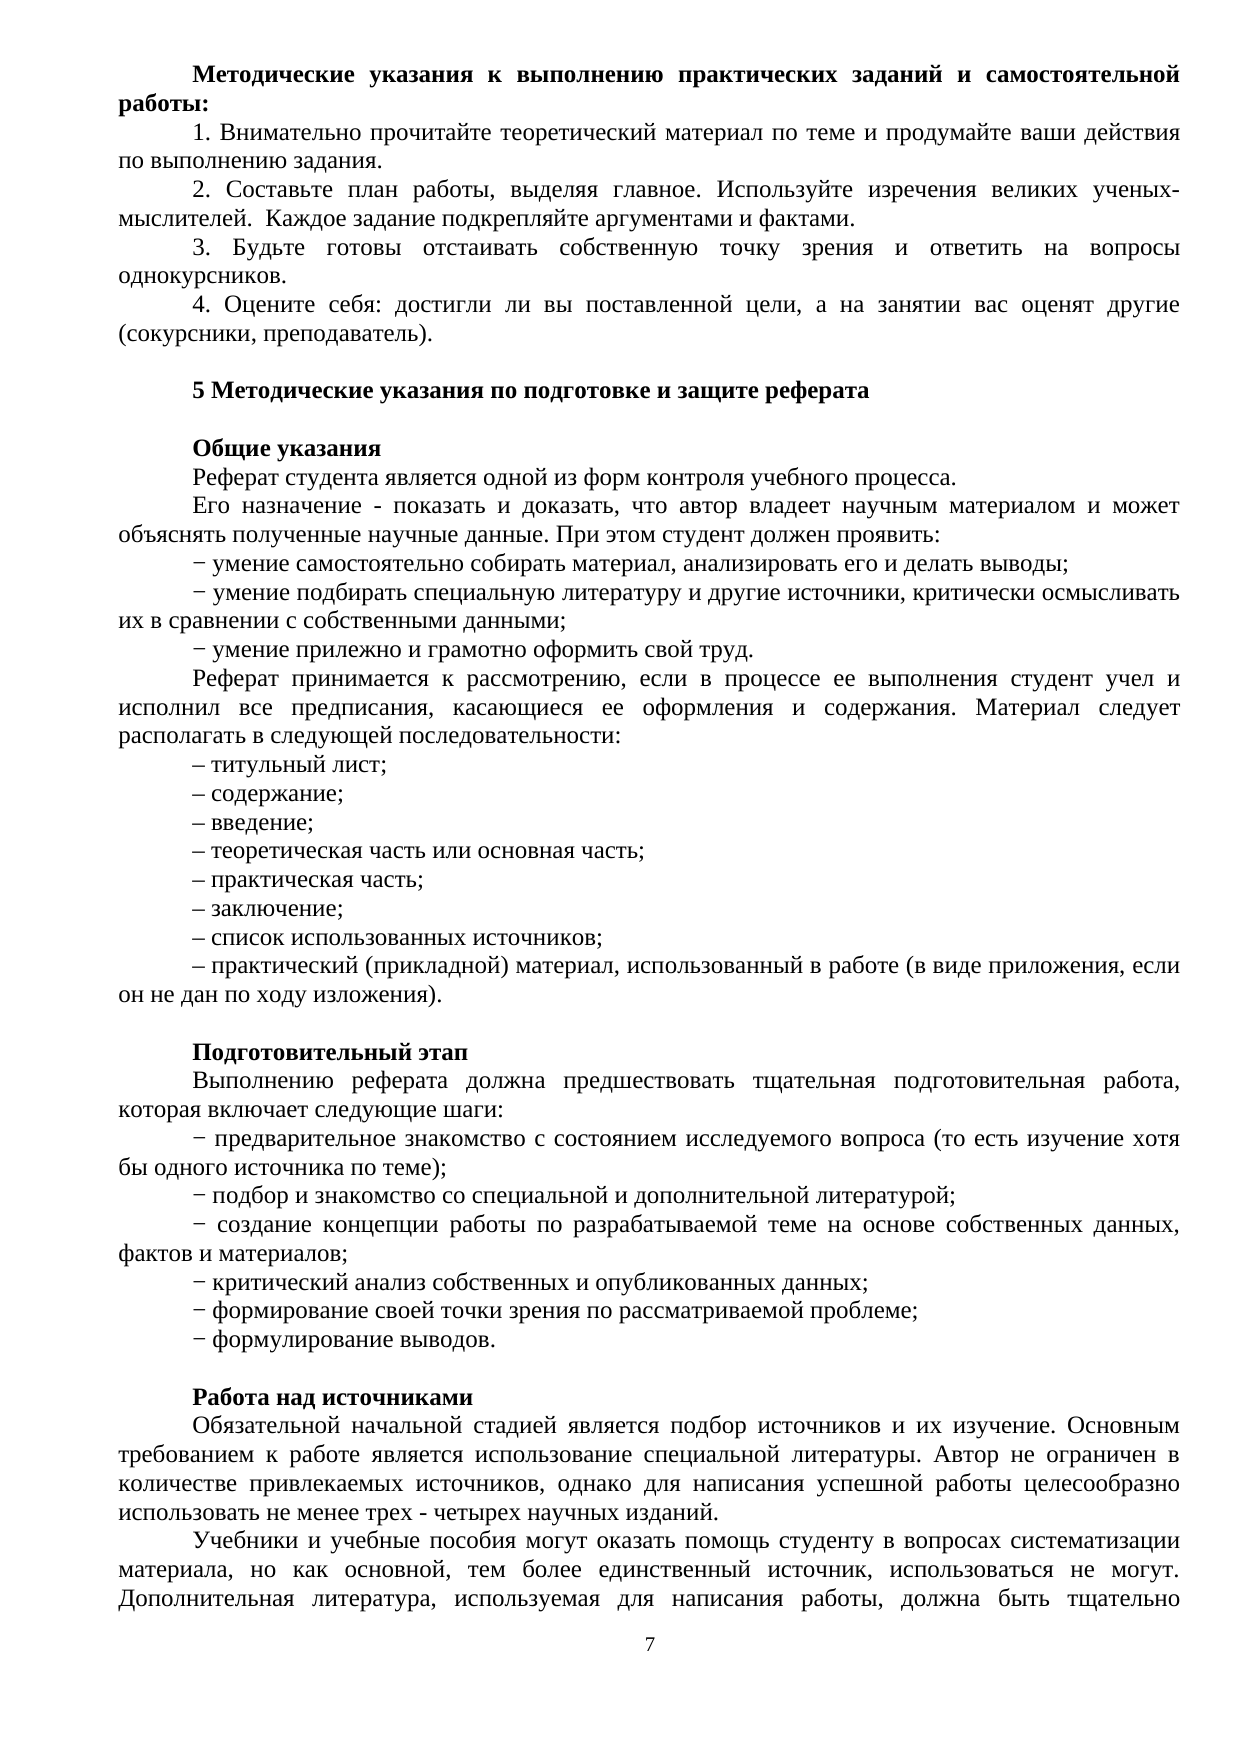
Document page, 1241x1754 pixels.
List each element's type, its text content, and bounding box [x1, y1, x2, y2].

text Подготовительный этап [118, 1037, 1181, 1065]
text 4. Оцените себя: достигли ли вы поставленной цели, а на занятии вас оценят другие (сокурсники, преподаватель). [118, 289, 1181, 347]
text − критический анализ собственных и опубликованных данных; [118, 1267, 1181, 1295]
text Выполнению реферата должна предшествовать тщательная подготовительная работа, которая включает следующие шаги: [118, 1065, 1181, 1123]
text Методические указания к выполнению практических заданий и самостоятельной работы: [118, 59, 1181, 117]
text − формирование своей точки зрения по рассматриваемой проблеме; [118, 1295, 1181, 1324]
text Обязательной начальной стадией является подбор источников и их изучение. Основным требованием к работе является использование специальной литературы. Автор не ограничен в количестве привлекаемых источников, однако для написания успешной работы целесообразно использовать не менее трех - четырех научных изданий. [118, 1410, 1181, 1525]
text – теоретическая часть или основная часть; [118, 835, 1181, 864]
text − умение самостоятельно собирать материал, анализировать его и делать выводы; [118, 548, 1181, 577]
text Реферат студента является одной из форм контроля учебного процесса. [118, 462, 1181, 490]
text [118, 1525, 1181, 1612]
text – практический (прикладной) материал, использованный в работе (в виде приложения, если он не дан по ходу изложения). [118, 950, 1181, 1008]
text 3. Будьте готовы отстаивать собственную точку зрения и ответить на вопросы однокурсников. [118, 232, 1181, 289]
text – практическая часть; [118, 864, 1181, 893]
text – введение; [118, 807, 1181, 835]
text Общие указания [118, 433, 1181, 462]
text Работа над источниками [118, 1382, 1181, 1410]
text – титульный лист; [118, 749, 1181, 778]
text 1. Внимательно прочитайте теоретический материал по теме и продумайте ваши действия по выполнению задания. [118, 117, 1181, 174]
text 5 Методические указания по подготовке и защите реферата [118, 375, 1181, 404]
text − умение прилежно и грамотно оформить свой труд. [118, 634, 1181, 663]
text − предварительное знакомство с состоянием исследуемого вопроса (то есть изучение хотя бы одного источника по теме); [118, 1123, 1181, 1180]
text – список использованных источников; [118, 922, 1181, 950]
text – заключение; [118, 893, 1181, 922]
text 2. Составьте план работы, выделяя главное. Используйте изречения великих ученых-мыслителей. Каждое задание подкрепляйте аргументами и фактами. [118, 174, 1181, 232]
text − формулирование выводов. [118, 1324, 1181, 1353]
text − подбор и знакомство со специальной и дополнительной литературой; [118, 1180, 1181, 1209]
text − создание концепции работы по разрабатываемой теме на основе собственных данных, фактов и материалов; [118, 1209, 1181, 1267]
text − умение подбирать специальную литературу и другие источники, критически осмысливать их в сравнении с собственными данными; [118, 577, 1181, 634]
text Реферат принимается к рассмотрению, если в процессе ее выполнения студент учел и исполнил все предписания, касающиеся ее оформления и содержания. Материал следует располагать в следующей последовательности: [118, 663, 1181, 749]
text Его назначение - показать и доказать, что автор владеет научным материалом и может объяснять полученные научные данные. При этом студент должен проявить: [118, 490, 1181, 548]
text – содержание; [118, 778, 1181, 807]
